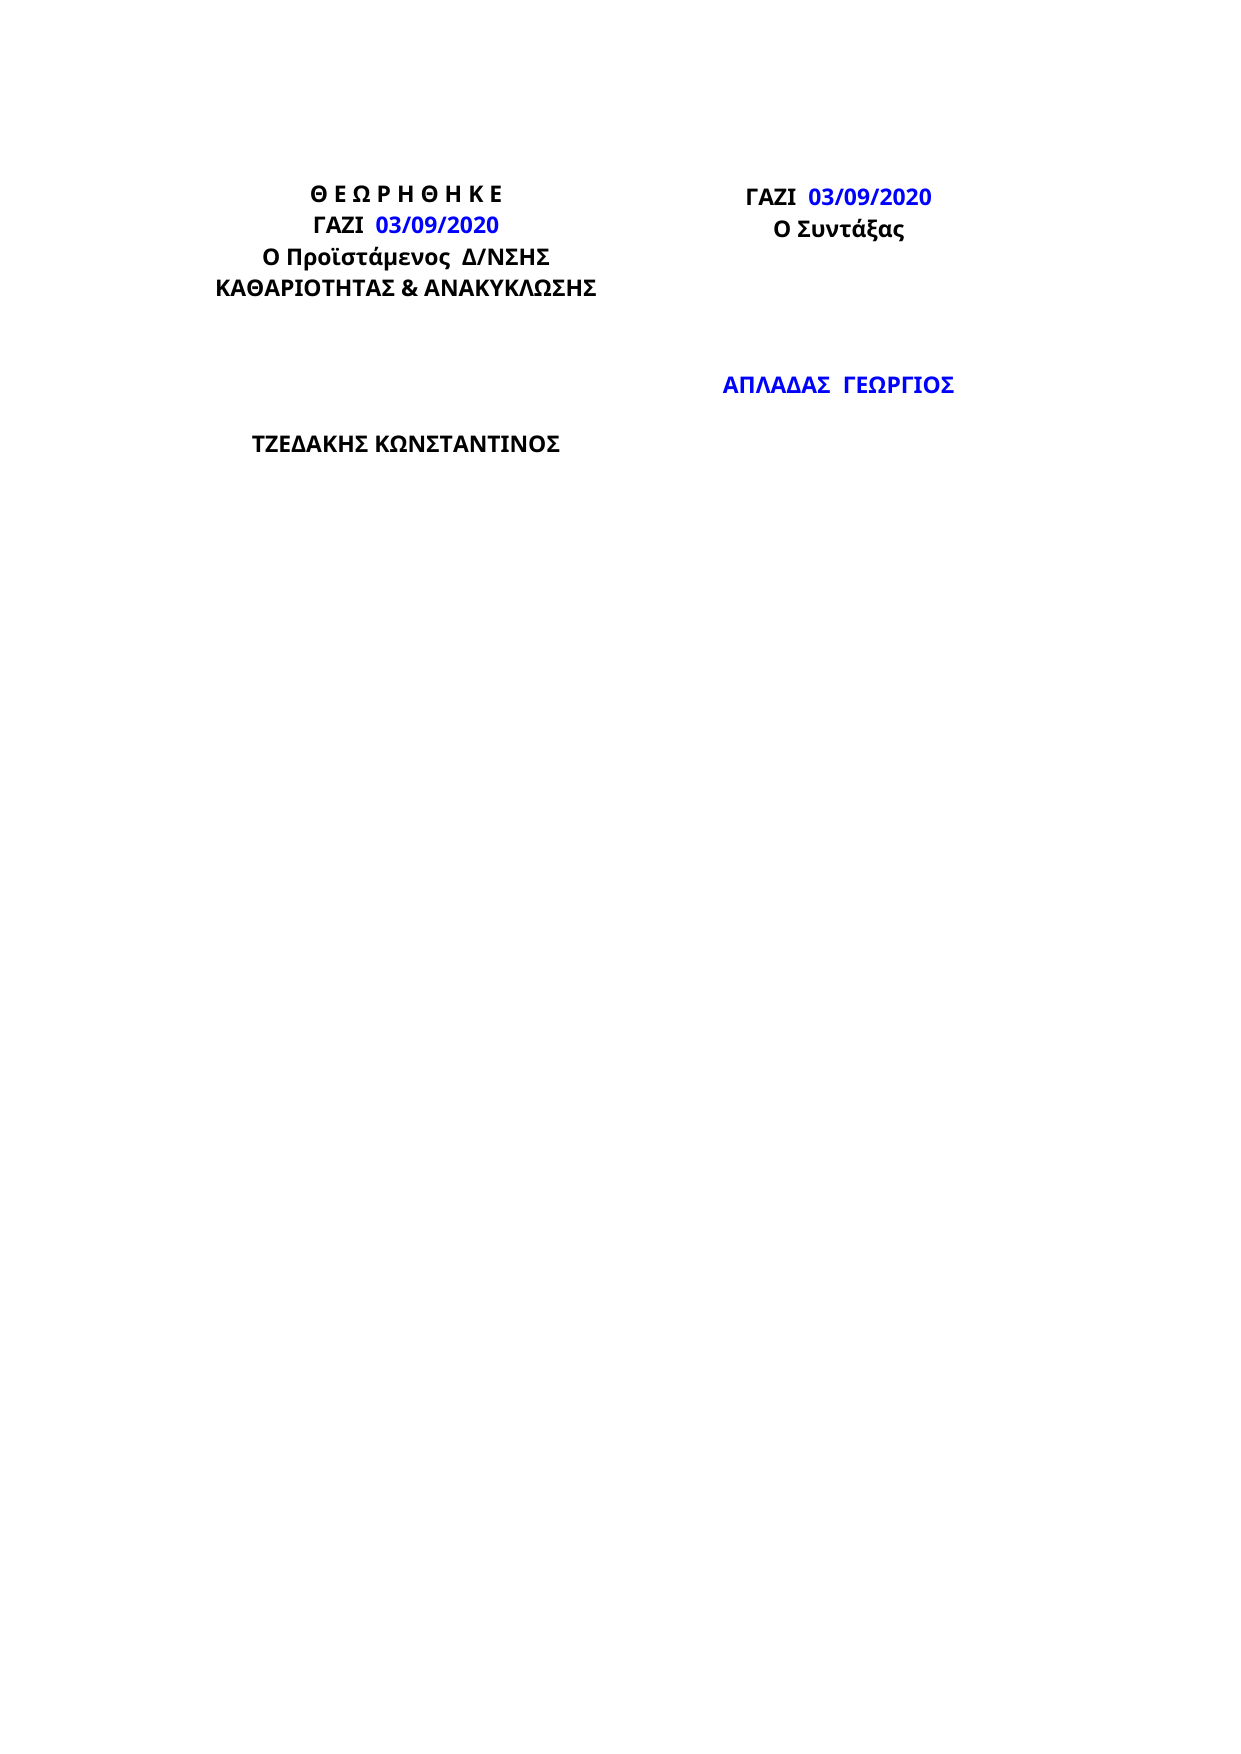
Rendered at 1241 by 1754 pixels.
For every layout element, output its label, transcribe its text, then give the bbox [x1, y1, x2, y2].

table_header Θ Ε Ω Ρ Η Θ Η Κ Ε ΓΑΖΙ 03/09/2020 Ο Προϊστάμενος Δ/ΝΣΗΣ ΚΑΘΑΡΙΟΤΗΤΑΣ & ΑΝΑΚΥΚΛΩΣΗΣ ΤΖΕΔΑΚΗΣ ΚΩΝΣΤΑΝΤΙΝΟΣ [188, 150, 620, 459]
table_header ΓΑΖΙ 03/09/2020 Ο Συντάξας ΑΠΛΑΔΑΣ ΓΕΩΡΓΙΟΣ [620, 150, 1053, 459]
